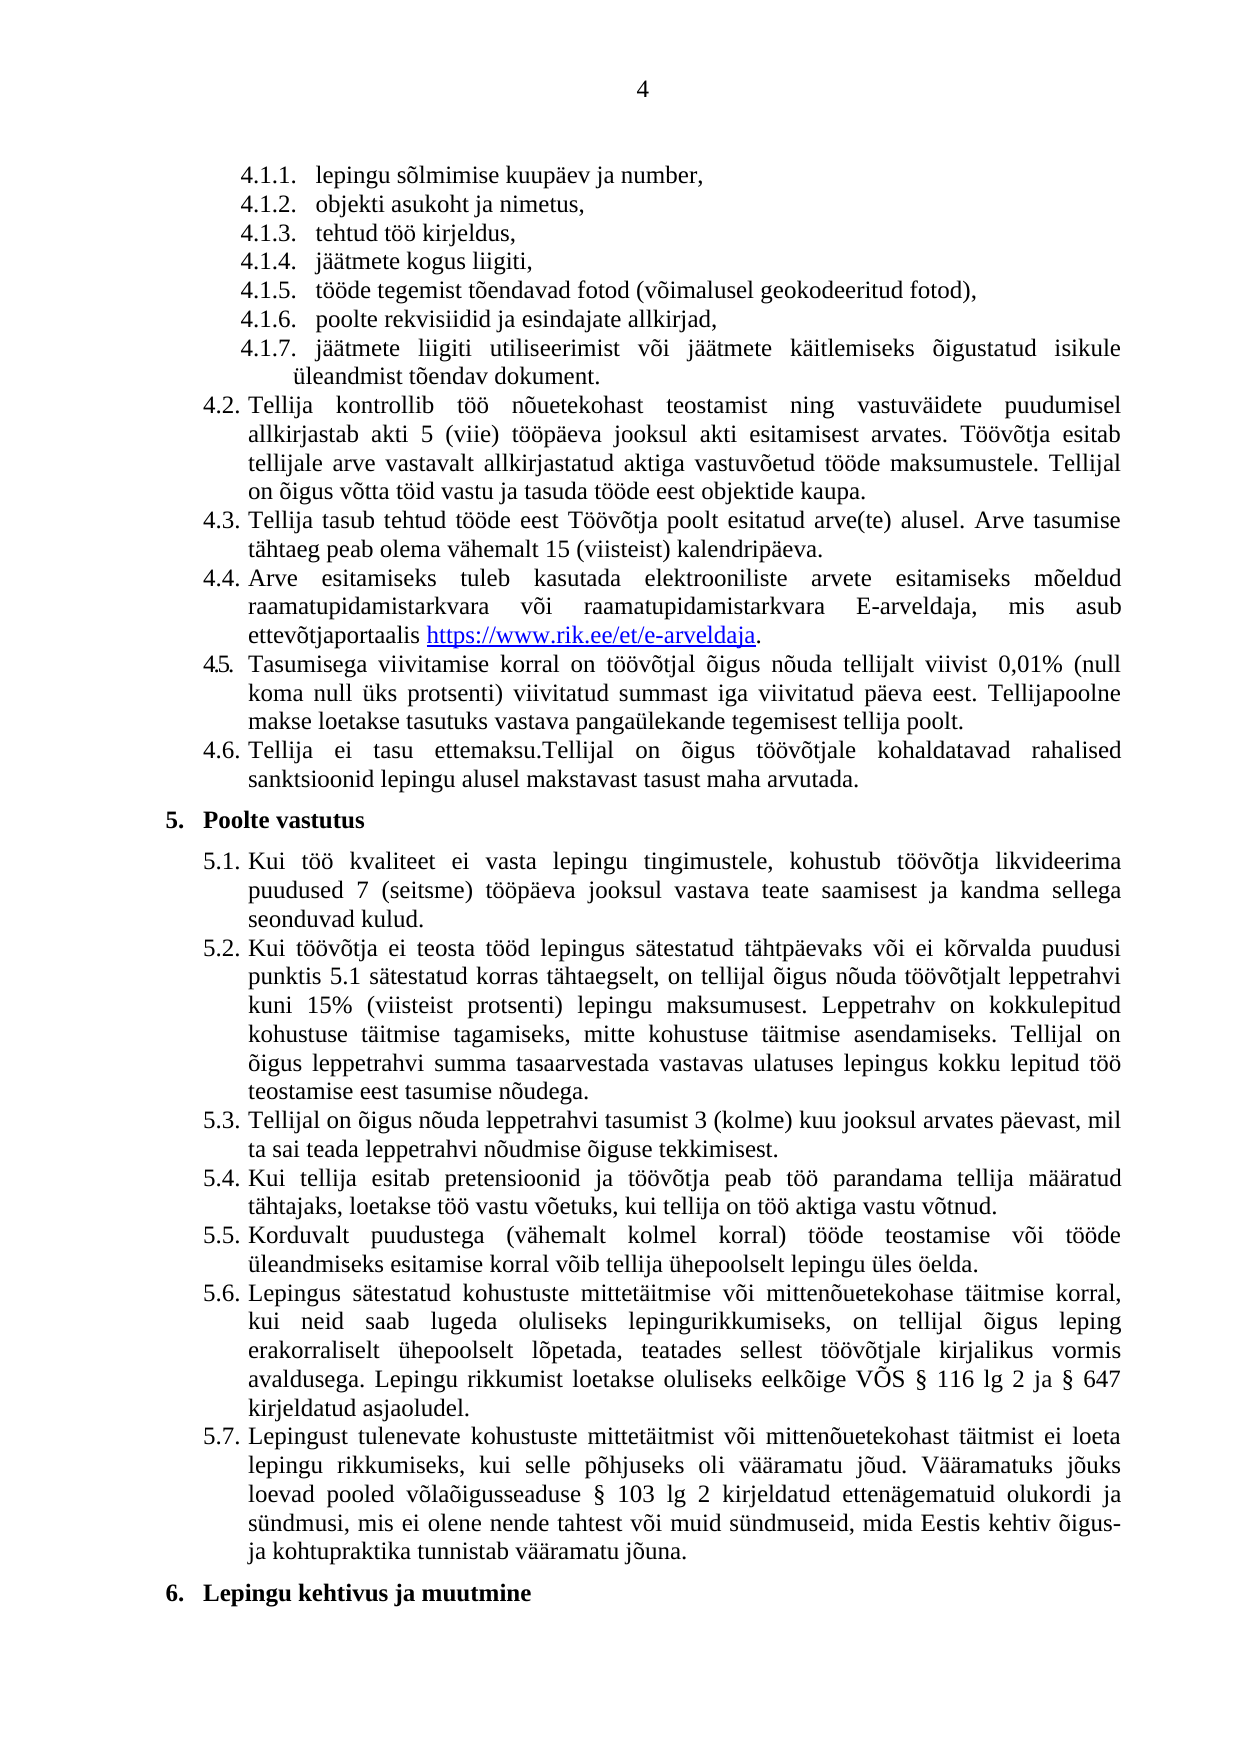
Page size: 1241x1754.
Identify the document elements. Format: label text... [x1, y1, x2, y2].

list Lepingu kehtivus ja muutmine [165, 1578, 1122, 1606]
list lepingu sõlmimise kuupäev ja number, [240, 160, 1122, 189]
list Kui töö kvaliteet ei vasta lepingu tingimustele, kohustub töövõtja likvideerima puudused 7 (seitsme) tööpäeva jooksul vastava teate saamisest ja kandma sellega seonduvad kulud. [203, 846, 1122, 933]
list jäätmete kogus liigiti, [240, 246, 1122, 275]
list Arve esitamiseks tuleb kasutada elektrooniliste arvete esitamiseks mõeldud raamatupidamistarkvara või raamatupidamistarkvara E-arveldaja, mis asub ettevõtjaportaalis https://www.rik.ee/et/e-arveldaja. [203, 563, 1122, 649]
list Poolte vastutus [165, 805, 1122, 834]
list Tasumisega viivitamise korral on töövõtjal õigus nõuda tellijalt viivist 0,01% (null koma null üks protsenti) viivitatud summast iga viivitatud päeva eest. Tellijapoolne makse loetakse tasutuks vastava pangaülekande tegemisest tellija poolt. [203, 649, 1122, 735]
list jäätmete liigiti utiliseerimist või jäätmete käitlemiseks õigustatud isikule üleandmist tõendav dokument. [240, 333, 1122, 390]
list Kui tellija esitab pretensioonid ja töövõtja peab töö parandama tellija määratud tähtajaks, loetakse töö vastu võetuks, kui tellija on töö aktiga vastu võtnud. [203, 1163, 1122, 1220]
list Kui töövõtja ei teosta tööd lepingus sätestatud tähtpäevaks või ei kõrvalda puudusi punktis 5.1 sätestatud korras tähtaegselt, on tellijal õigus nõuda töövõtjalt leppetrahvi kuni 15% (viisteist protsenti) lepingu maksumusest. Leppetrahv on kokkulepitud kohustuse täitmise tagamiseks, mitte kohustuse täitmise asendamiseks. Tellijal on õigus leppetrahvi summa tasaarvestada vastavas ulatuses lepingus kokku lepitud töö teostamise eest tasumise nõudega. [203, 933, 1122, 1105]
list tööde tegemist tõendavad fotod (võimalusel geokodeeritud fotod), [240, 275, 1122, 304]
list Lepingust tulenevate kohustuste mittetäitmist või mittenõuetekohast täitmist ei loeta lepingu rikkumiseks, kui selle põhjuseks oli vääramatu jõud. Vääramatuks jõuks loevad pooled võlaõigusseaduse § 103 lg 2 kirjeldatud ettenägematuid olukordi ja sündmusi, mis ei olene nende tahtest või muid sündmuseid, mida Eestis kehtiv õigus- ja kohtupraktika tunnistab vääramatu jõuna. [203, 1421, 1122, 1565]
list Tellija kontrollib töö nõuetekohast teostamist ning vastuväidete puudumisel allkirjastab akti 5 (viie) tööpäeva jooksul akti esitamisest arvates. Töövõtja esitab tellijale arve vastavalt allkirjastatud aktiga vastuvõetud tööde maksumustele. Tellijal on õigus võtta töid vastu ja tasuda tööde eest objektide kaupa. [203, 390, 1122, 505]
list poolte rekvisiidid ja esindajate allkirjad, [240, 304, 1122, 333]
list Lepingus sätestatud kohustuste mittetäitmise või mittenõuetekohase täitmise korral, kui neid saab lugeda oluliseks lepingurikkumiseks, on tellijal õigus leping erakorraliselt ühepoolselt lõpetada, teatades sellest töövõtjale kirjalikus vormis avaldusega. Lepingu rikkumist loetakse oluliseks eelkõige VÕS § 116 lg 2 ja § 647 kirjeldatud asjaoludel. [203, 1278, 1122, 1421]
list tehtud töö kirjeldus, [240, 218, 1122, 246]
list Tellijal on õigus nõuda leppetrahvi tasumist 3 (kolme) kuu jooksul arvates päevast, mil ta sai teada leppetrahvi nõudmise õiguse tekkimisest. [203, 1105, 1122, 1163]
list Korduvalt puudustega (vähemalt kolmel korral) tööde teostamise või tööde üleandmiseks esitamise korral võib tellija ühepoolselt lepingu üles öelda. [203, 1220, 1122, 1278]
list Tellija tasub tehtud tööde eest Töövõtja poolt esitatud arve(te) alusel. Arve tasumise tähtaeg peab olema vähemalt 15 (viisteist) kalendripäeva. [203, 505, 1122, 563]
list objekti asukoht ja nimetus, [240, 189, 1122, 218]
list Tellija ei tasu ettemaksu.Tellijal on õigus töövõtjale kohaldatavad rahalised sanktsioonid lepingu alusel makstavast tasust maha arvutada. [203, 735, 1122, 793]
